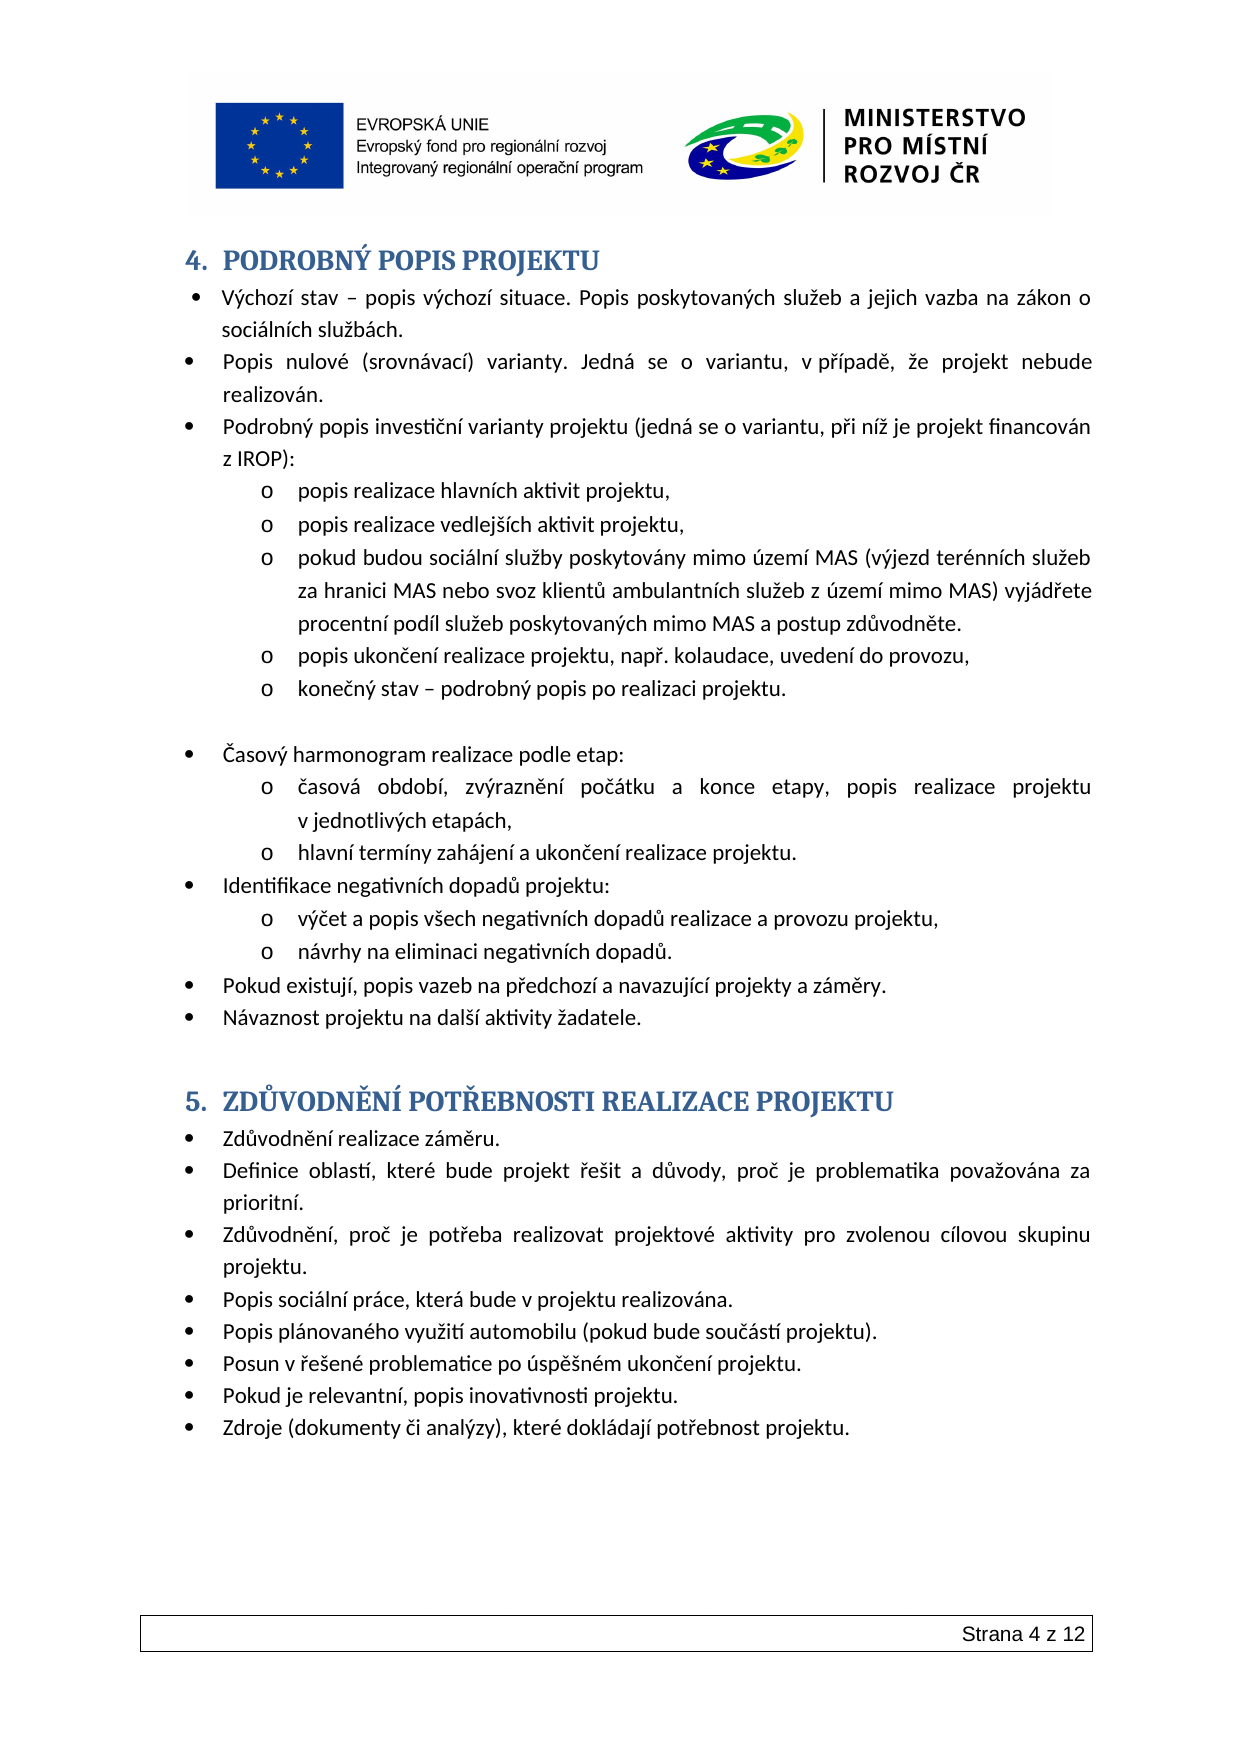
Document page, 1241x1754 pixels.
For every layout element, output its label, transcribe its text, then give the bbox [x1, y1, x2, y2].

list popis realizace hlavních aktivit projektu, [260, 476, 1093, 505]
list Výchozí stav – popis výchozí situace. Popis poskytovaných služeb a jejich vazba na zákon o sociálních službách. [192, 283, 1093, 343]
list Pokud je relevantní, popis inovativnosti projektu. [185, 1381, 1093, 1409]
list Popis nulové (srovnávací) varianty. Jedná se o variantu, v případě, že projekt nebude realizován. [185, 347, 1093, 408]
list Popis plánovaného využití automobilu (pokud bude součástí projektu). [185, 1317, 1093, 1345]
list popis ukončení realizace projektu, např. kolaudace, uvedení do provozu, [260, 641, 1093, 670]
list časová období, zvýraznění počátku a konce etapy, popis realizace projektu v jednotlivých etapách, [260, 772, 1093, 834]
list Podrobný popis investiční varianty projektu (jedná se o variantu, při níž je projekt financován z IROP): [185, 412, 1093, 472]
list Zdroje (dokumenty či analýzy), které dokládají potřebnost projektu. [185, 1413, 1093, 1441]
list návrhy na eliminaci negativních dopadů. [260, 937, 1093, 966]
list Popis sociální práce, která bude v projektu realizována. [185, 1285, 1093, 1313]
list výčet a popis všech negativních dopadů realizace a provozu projektu, [260, 904, 1093, 933]
list Definice oblastí, které bude projekt řešit a důvody, proč je problematika považována za prioritní. [185, 1156, 1093, 1216]
list hlavní termíny zahájení a ukončení realizace projektu. [260, 838, 1093, 867]
list Pokud existují, popis vazeb na předchozí a navazující projekty a záměry. [185, 971, 1093, 999]
subtitle Podrobný popis projektu [185, 244, 1093, 278]
list popis realizace vedlejších aktivit projektu, [260, 510, 1093, 539]
list Zdůvodnění realizace záměru. [185, 1124, 1093, 1152]
list pokud budou sociální služby poskytovány mimo území MAS (výjezd terénních služeb za hranici MAS nebo svoz klientů ambulantních služeb z území mimo MAS) vyjádřete procentní podíl služeb poskytovaných mimo MAS a postup zdůvodněte. [260, 543, 1093, 637]
list Časový harmonogram realizace podle etap: [185, 740, 1093, 768]
subtitle ZDŮVODNĚNÍ POTŘEBNOSTI REALIZACE PROJEKTU [185, 1085, 1093, 1119]
list konečný stav – podrobný popis po realizaci projektu. [260, 674, 1093, 704]
list Zdůvodnění, proč je potřeba realizovat projektové aktivity pro zvolenou cílovou skupinu projektu. [185, 1220, 1093, 1281]
list Návaznost projektu na další aktivity žadatele. [185, 1003, 1093, 1031]
list Posun v řešené problematice po úspěšném ukončení projektu. [185, 1349, 1093, 1377]
picture [187, 73, 1053, 217]
list Identifikace negativních dopadů projektu: [185, 872, 1093, 899]
